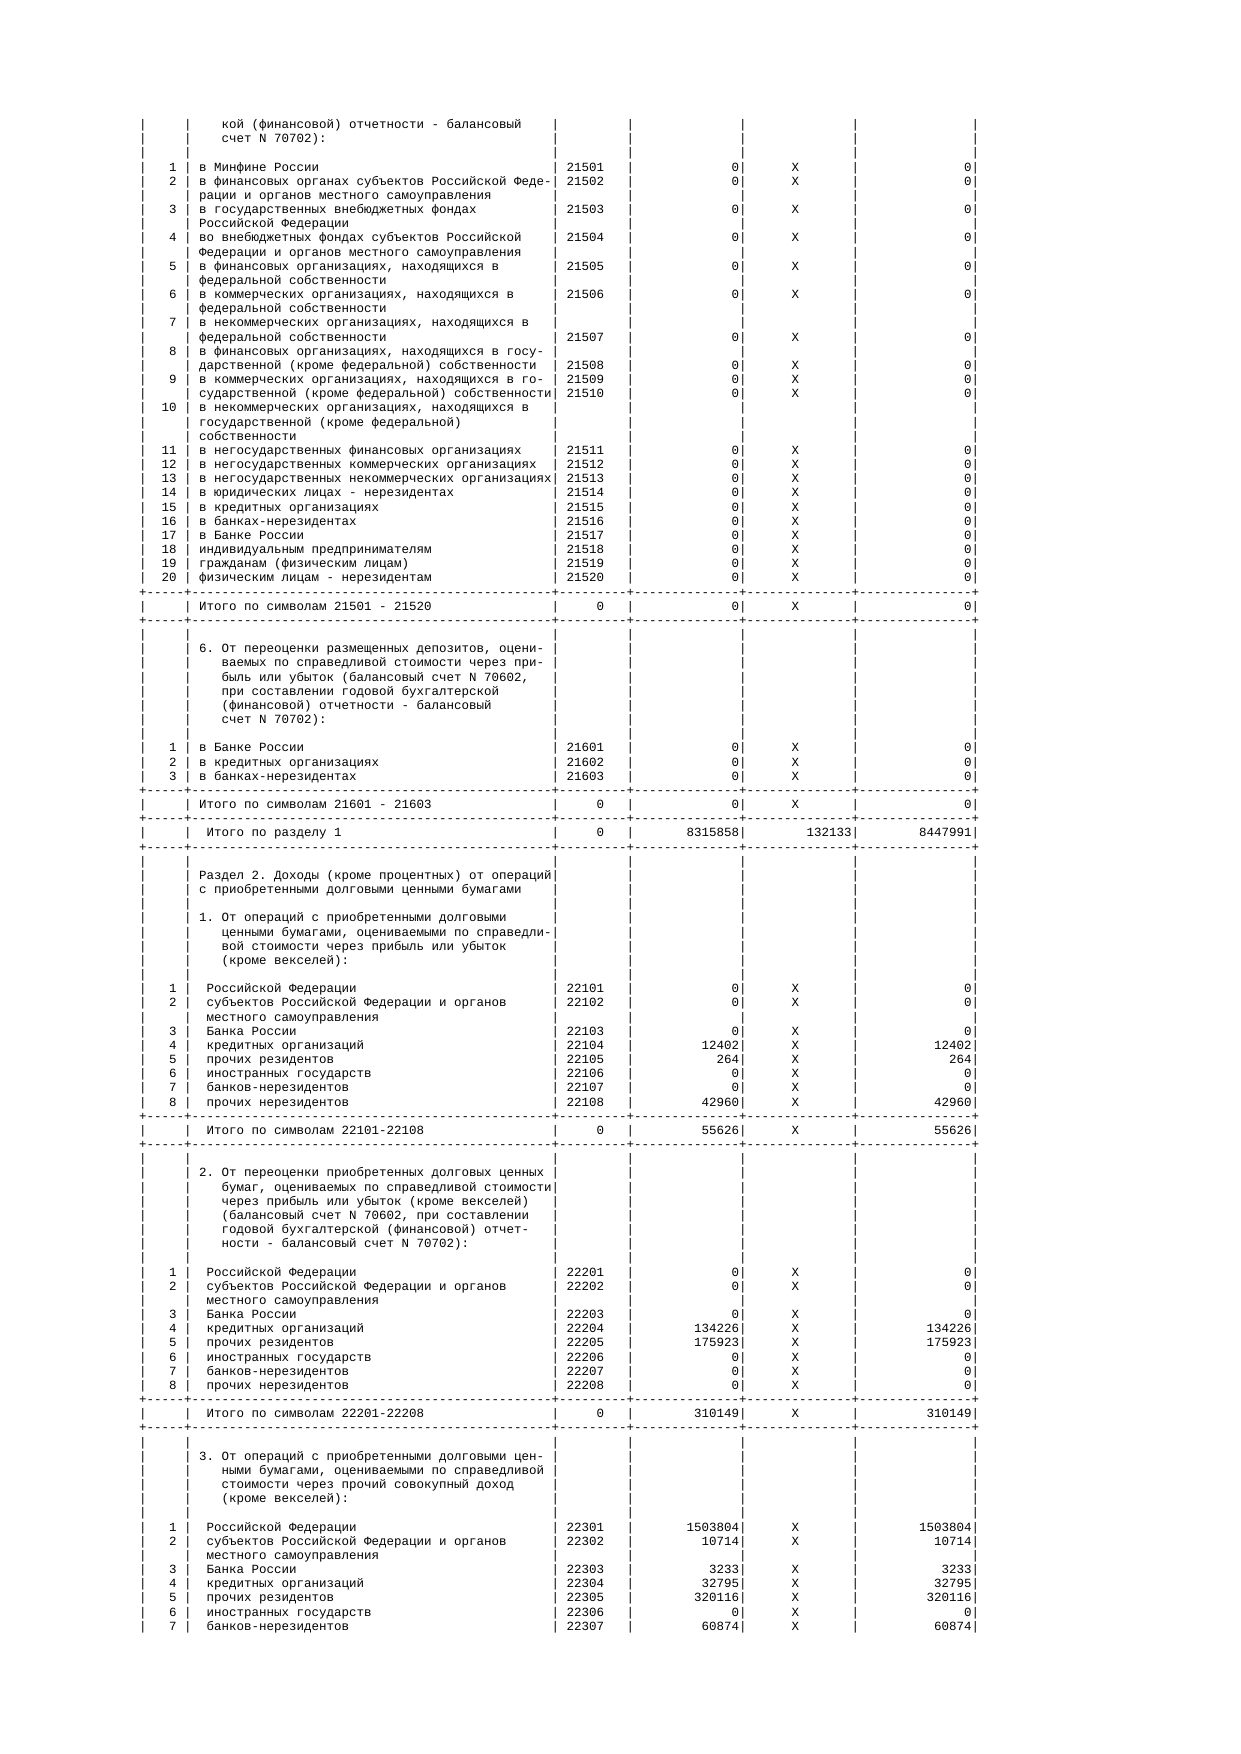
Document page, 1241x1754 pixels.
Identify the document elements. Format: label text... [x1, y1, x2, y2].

text | 2 | в кредитных организациях | 21602 | 0| Х | 0| [139, 756, 1101, 770]
text | | счет N 70702): | | | | | [139, 132, 1101, 146]
text +-----+------------------------------------------------+---------+--------------+--------------+---------------+ [139, 1138, 1101, 1152]
text | | | | | | | [139, 897, 1101, 911]
text | | местного самоуправления | | | | | [139, 1294, 1101, 1308]
text | | 2. От переоценки приобретенных долговых ценных | | | | | [139, 1166, 1101, 1181]
text | 1 | Российской Федерации | 22101 | 0| Х | 0| [139, 982, 1101, 996]
text | | (кроме векселей): | | | | | [139, 954, 1101, 968]
text | 8 | прочих нерезидентов | 22108 | 42960| Х | 42960| [139, 1096, 1101, 1110]
text | 11 | в негосударственных финансовых организациях | 21511 | 0| Х | 0| [139, 444, 1101, 458]
text | | | | | | | [139, 1152, 1101, 1166]
text | | ценными бумагами, оцениваемыми по справедли-| | | | | [139, 926, 1101, 940]
text | 13 | в негосударственных некоммерческих организациях| 21513 | 0| Х | 0| [139, 472, 1101, 486]
text | | | | | | | [139, 855, 1101, 869]
text | | собственности | | | | | [139, 430, 1101, 444]
text | | Итого по символам 21501 - 21520 | 0 | 0| Х | 0| [139, 600, 1101, 614]
text | 18 | индивидуальным предпринимателям | 21518 | 0| Х | 0| [139, 543, 1101, 557]
text | 7 | банков-нерезидентов | 22207 | 0| Х | 0| [139, 1365, 1101, 1379]
text | | (балансовый счет N 70602, при составлении | | | | | [139, 1209, 1101, 1223]
text | 8 | прочих нерезидентов | 22208 | 0| Х | 0| [139, 1379, 1101, 1393]
text | | (финансовой) отчетности - балансовый | | | | | [139, 699, 1101, 713]
text | | | | | | | [139, 146, 1101, 161]
text | | Итого по символам 21601 - 21603 | 0 | 0| Х | 0| [139, 798, 1101, 812]
text | | Итого по символам 22101-22108 | 0 | 55626| Х | 55626| [139, 1124, 1101, 1138]
text +-----+------------------------------------------------+---------+--------------+--------------+---------------+ [139, 841, 1101, 855]
text +-----+------------------------------------------------+---------+--------------+--------------+---------------+ [139, 1393, 1101, 1407]
text | | (кроме векселей): | | | | | [139, 1492, 1101, 1506]
text | | через прибыль или убыток (кроме векселей) | | | | | [139, 1195, 1101, 1209]
text | 2 | субъектов Российской Федерации и органов | 22102 | 0| Х | 0| [139, 996, 1101, 1011]
text | 17 | в Банке России | 21517 | 0| Х | 0| [139, 529, 1101, 543]
text | 2 | субъектов Российской Федерации и органов | 22202 | 0| Х | 0| [139, 1280, 1101, 1294]
text | 7 | банков-нерезидентов | 22107 | 0| Х | 0| [139, 1081, 1101, 1096]
text | 10 | в некоммерческих организациях, находящихся в | | | | | [139, 401, 1101, 416]
text | 6 | в коммерческих организациях, находящихся в | 21506 | 0| X | 0| [139, 288, 1101, 302]
text | 3 | в государственных внебюджетных фондах | 21503 | 0| Х | 0| [139, 203, 1101, 217]
text | 14 | в юридических лицах - нерезидентах | 21514 | 0| Х | 0| [139, 486, 1101, 501]
text | 7 | в некоммерческих организациях, находящихся в | | | | | [139, 316, 1101, 331]
text | 12 | в негосударственных коммерческих организациях | 21512 | 0| Х | 0| [139, 458, 1101, 472]
text | | местного самоуправления | | | | | [139, 1549, 1101, 1563]
text | 15 | в кредитных организациях | 21515 | 0| Х | 0| [139, 501, 1101, 515]
text +-----+------------------------------------------------+---------+--------------+--------------+---------------+ [139, 1421, 1101, 1436]
text | | 6. От переоценки размещенных депозитов, оцени- | | | | | [139, 642, 1101, 656]
text | 16 | в банках-нерезидентах | 21516 | 0| Х | 0| [139, 515, 1101, 529]
text | 7 | банков-нерезидентов | 22307 | 60874| Х | 60874| [139, 1620, 1101, 1634]
text | | Итого по разделу 1 | 0 | 8315858| 132133| 8447991| [139, 826, 1101, 841]
text | 1 | Российской Федерации | 22201 | 0| Х | 0| [139, 1266, 1101, 1280]
text | 20 | физическим лицам - нерезидентам | 21520 | 0| Х | 0| [139, 571, 1101, 586]
text | | счет N 70702): | | | | | [139, 713, 1101, 727]
text | | годовой бухгалтерской (финансовой) отчет- | | | | | [139, 1223, 1101, 1237]
text | | кой (финансовой) отчетности - балансовый | | | | | [139, 118, 1101, 132]
text +-----+------------------------------------------------+---------+--------------+--------------+---------------+ [139, 586, 1101, 600]
text | 5 | прочих резидентов | 22305 | 320116| Х | 320116| [139, 1591, 1101, 1606]
text | 3 | Банка России | 22103 | 0| Х | 0| [139, 1025, 1101, 1039]
text | 9 | в коммерческих организациях, находящихся в го- | 21509 | 0| Х | 0| [139, 373, 1101, 387]
text | 5 | прочих резидентов | 22205 | 175923| Х | 175923| [139, 1336, 1101, 1351]
text | | | | | | | [139, 1506, 1101, 1521]
text | | быль или убыток (балансовый счет N 70602, | | | | | [139, 671, 1101, 685]
text | | бумаг, оцениваемых по справедливой стоимости| | | | | [139, 1181, 1101, 1195]
text | | Федерации и органов местного самоуправления | | | | | [139, 246, 1101, 260]
text | | Итого по символам 22201-22208 | 0 | 310149| Х | 310149| [139, 1407, 1101, 1421]
text | 6 | иностранных государств | 22106 | 0| Х | 0| [139, 1067, 1101, 1081]
text | 3 | Банка России | 22303 | 3233| Х | 3233| [139, 1563, 1101, 1577]
text | | | | | | | [139, 628, 1101, 642]
text | 6 | иностранных государств | 22206 | 0| Х | 0| [139, 1351, 1101, 1365]
text | 4 | во внебюджетных фондах субъектов Российской | 21504 | 0| Х | 0| [139, 231, 1101, 246]
text | | вой стоимости через прибыль или убыток | | | | | [139, 940, 1101, 954]
text | | федеральной собственности | | | | | [139, 274, 1101, 288]
text +-----+------------------------------------------------+---------+--------------+--------------+---------------+ [139, 614, 1101, 628]
text | 1 | в Банке России | 21601 | 0| Х | 0| [139, 741, 1101, 756]
text | | федеральной собственности | | | | | [139, 302, 1101, 316]
text | 8 | в финансовых организациях, находящихся в госу- | | | | | [139, 345, 1101, 359]
text | 4 | кредитных организаций | 22304 | 32795| Х | 32795| [139, 1577, 1101, 1591]
text | 2 | в финансовых органах субъектов Российской Феде-| 21502 | 0| Х | 0| [139, 175, 1101, 189]
text | | при составлении годовой бухгалтерской | | | | | [139, 685, 1101, 699]
text | | дарственной (кроме федеральной) собственности | 21508 | 0| Х | 0| [139, 359, 1101, 373]
text | 6 | иностранных государств | 22306 | 0| Х | 0| [139, 1606, 1101, 1620]
text | | | | | | | [139, 968, 1101, 982]
text | 3 | в банках-нерезидентах | 21603 | 0| Х | 0| [139, 770, 1101, 784]
text | | | | | | | [139, 1251, 1101, 1266]
text +-----+------------------------------------------------+---------+--------------+--------------+---------------+ [139, 784, 1101, 798]
text | 19 | гражданам (физическим лицам) | 21519 | 0| Х | 0| [139, 557, 1101, 571]
text | 1 | в Минфине России | 21501 | 0| Х | 0| [139, 161, 1101, 175]
text | 1 | Российской Федерации | 22301 | 1503804| Х | 1503804| [139, 1521, 1101, 1535]
text | | федеральной собственности | 21507 | 0| X | 0| [139, 331, 1101, 345]
text | | Раздел 2. Доходы (кроме процентных) от операций| | | | | [139, 869, 1101, 883]
text | | сударственной (кроме федеральной) собственности| 21510 | 0| Х | 0| [139, 387, 1101, 401]
text | | стоимости через прочий совокупный доход | | | | | [139, 1478, 1101, 1492]
text | 5 | в финансовых организациях, находящихся в | 21505 | 0| X | 0| [139, 260, 1101, 274]
text | | Российской Федерации | | | | | [139, 217, 1101, 231]
text | | государственной (кроме федеральной) | | | | | [139, 416, 1101, 430]
text | 4 | кредитных организаций | 22104 | 12402| Х | 12402| [139, 1039, 1101, 1053]
text | 2 | субъектов Российской Федерации и органов | 22302 | 10714| Х | 10714| [139, 1535, 1101, 1549]
text | | с приобретенными долговыми ценными бумагами | | | | | [139, 883, 1101, 897]
text | | | | | | | [139, 727, 1101, 741]
text | 4 | кредитных организаций | 22204 | 134226| Х | 134226| [139, 1322, 1101, 1336]
text | | 3. От операций с приобретенными долговыми цен- | | | | | [139, 1450, 1101, 1464]
text | | местного самоуправления | | | | | [139, 1011, 1101, 1025]
text | | ваемых по справедливой стоимости через при- | | | | | [139, 656, 1101, 671]
text | | ными бумагами, оцениваемыми по справедливой | | | | | [139, 1464, 1101, 1478]
text | | 1. От операций с приобретенными долговыми | | | | | [139, 911, 1101, 926]
text | | рации и органов местного самоуправления | | | | | [139, 189, 1101, 203]
text +-----+------------------------------------------------+---------+--------------+--------------+---------------+ [139, 1110, 1101, 1124]
text | | | | | | | [139, 1436, 1101, 1450]
text | 3 | Банка России | 22203 | 0| Х | 0| [139, 1308, 1101, 1322]
text +-----+------------------------------------------------+---------+--------------+--------------+---------------+ [139, 812, 1101, 826]
text | | ности - балансовый счет N 70702): | | | | | [139, 1237, 1101, 1251]
text | 5 | прочих резидентов | 22105 | 264| Х | 264| [139, 1053, 1101, 1067]
